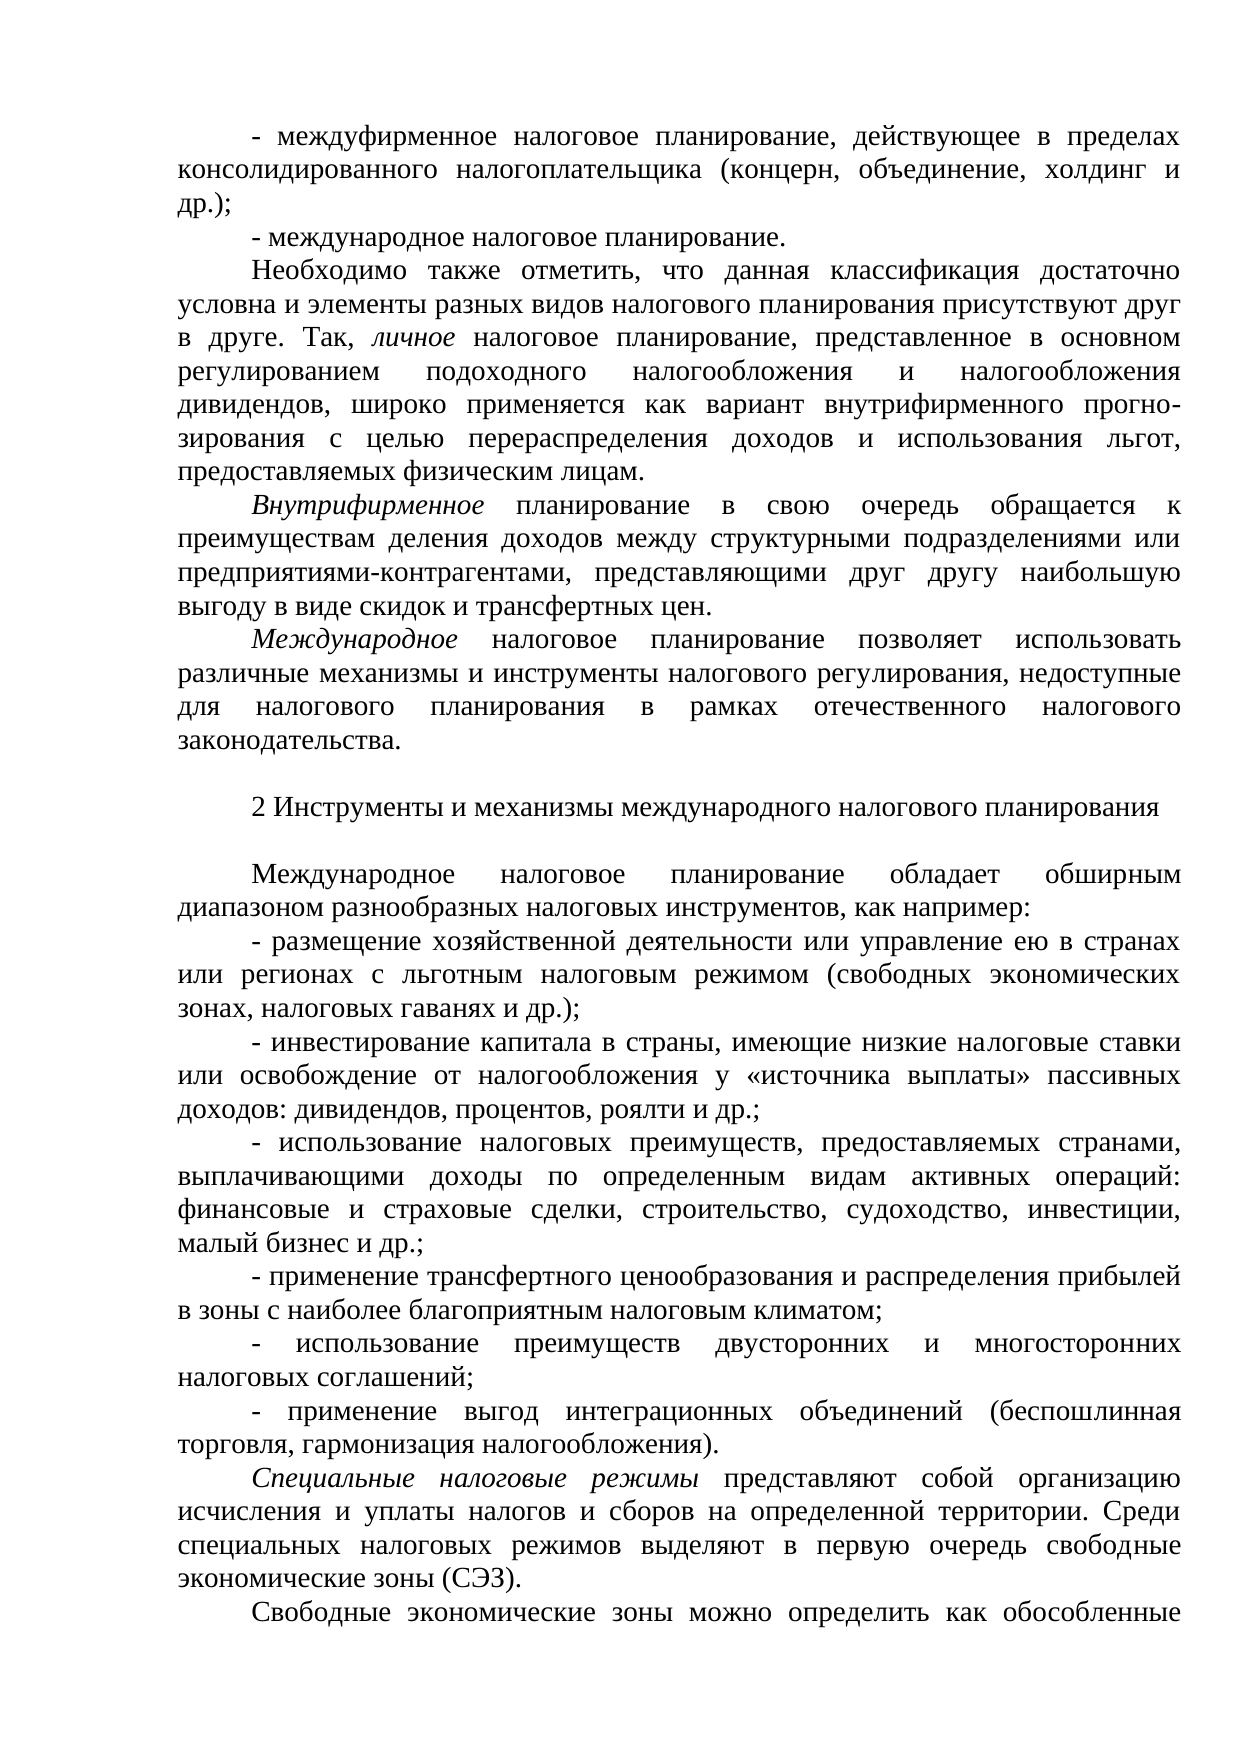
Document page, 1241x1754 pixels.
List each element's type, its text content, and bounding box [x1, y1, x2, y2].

text Необходимо также отметить, что данная классификация достаточно условна и элементы разных видов налогового планирования присутствуют друг в друге. Так, личное налоговое планирование, представленное в основном регулированием подоходного налогообложения и налогообложения дивидендов, широко применяется как вариант внутрифирменного прогнозирования с целью перераспределения доходов и использования льгот, предоставляемых физическим лицам. [177, 252, 1181, 487]
text - международное налоговое планирование. [177, 219, 1181, 252]
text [177, 1594, 1181, 1627]
text - применение трансфертного ценообразования и распределения прибылей в зоны с наиболее благоприятным налоговым климатом; [177, 1258, 1181, 1326]
text Международное налоговое планирование позволяет использовать различные механизмы и инструменты налогового регулирования, недоступные для налогового планирования в рамках отечественного налогового законодательства. [177, 621, 1181, 755]
text - междуфирменное налоговое планирование, действующее в пределах консолидированного налогоплательщика (концерн, объединение, холдинг и др.); [177, 118, 1181, 219]
text Международное налоговое планирование обладает обширным диапазоном разнообразных налоговых инструментов, как например: [177, 856, 1181, 923]
text - применение выгод интеграционных объединений (беспошлинная торговля, гармонизация налогообложения). [177, 1393, 1181, 1460]
text - размещение хозяйственной деятельности или управление ею в странах или регионах с льготным налоговым режимом (свободных экономических зонах, налоговых гаванях и др.); [177, 923, 1181, 1024]
text 2 Инструменты и механизмы международного налогового планирования [177, 789, 1181, 822]
text - использование налоговых преимуществ, предоставляемых странами, выплачивающими доходы по определенным видам активных операций: финансовые и страховые сделки, строительство, судоходство, инвестиции, малый бизнес и др.; [177, 1124, 1181, 1258]
text - инвестирование капитала в страны, имеющие низкие налоговые ставки или освобождение от налогообложения у «источника выплаты» пассивных доходов: дивидендов, процентов, роялти и др.; [177, 1024, 1181, 1124]
text - использование преимуществ двусторонних и многосторонних налоговых соглашений; [177, 1326, 1181, 1393]
text Специальные налоговые режимы представляют собой организацию исчисления и уплаты налогов и сборов на определенной территории. Среди специальных налоговых режимов выделяют в первую очередь свободные экономические зоны (СЭЗ). [177, 1460, 1181, 1594]
text Внутрифирменное планирование в свою очередь обращается к преимуществам деления доходов между структурными подразделениями или предприятиями-контрагентами, представляющими друг другу наибольшую выгоду в виде скидок и трансфертных цен. [177, 487, 1181, 621]
